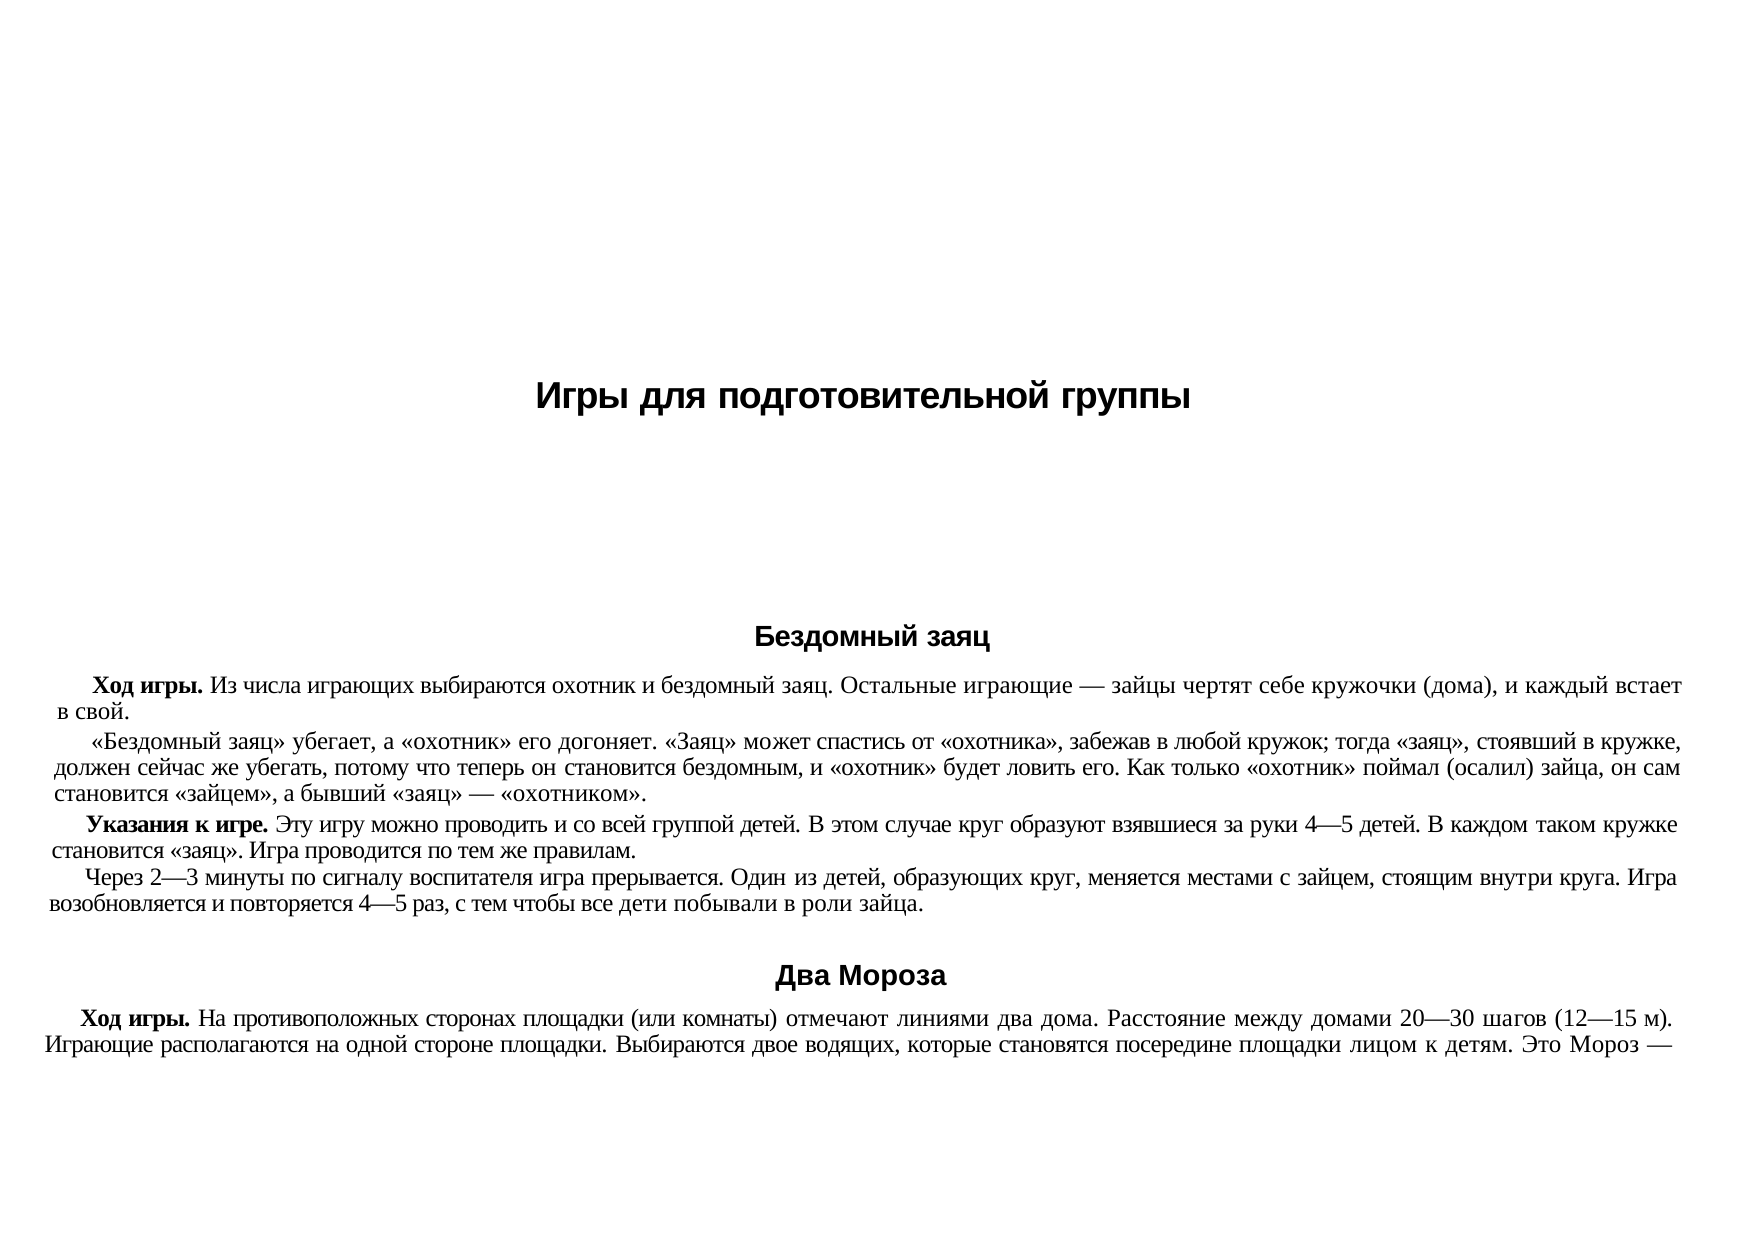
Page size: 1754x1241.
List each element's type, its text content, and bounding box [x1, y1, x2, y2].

text Два Мороза [44, 958, 1677, 992]
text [44, 1005, 1673, 1058]
text «Бездомный заяц» убегает, а «охотник» его догоняет. «Заяц» может спастись от «охотника», забежав в любой кружок; тогда «заяц», стоявший в кружке, должен сейчас же убегать, потому что теперь он становится бездомным, и «охотник» будет ловить его. Как только «охотник» поймал (осалил) зайца, он сам становится «зайцем», а бывший «заяц» — «охотником». [54, 728, 1681, 807]
text Через 2—3 минуты по сигналу воспитателя игра прерывается. Один из детей, образующих круг, меняется местами с зайцем, стоящим внутри круга. Игра возобновляется и повторяется 4—5 раз, с тем чтобы все дети побывали в роли зайца. [49, 864, 1677, 917]
text Бездомный заяц [61, 619, 1683, 653]
text Указания к игре. Эту игру можно проводить и со всей группой детей. В этом случае круг образуют взявшиеся за руки 4—5 детей. В каждом таком кружке становится «заяц». Игра проводится по тем же правилам. [51, 811, 1678, 864]
text Ход игры. Из числа играющих выбираются охотник и бездомный заяц. Остальные играющие — зайцы чертят себе кружочки (дома), и каждый встает в свой. [57, 673, 1683, 724]
text Игры для подготовительной группы [44, 376, 1683, 416]
